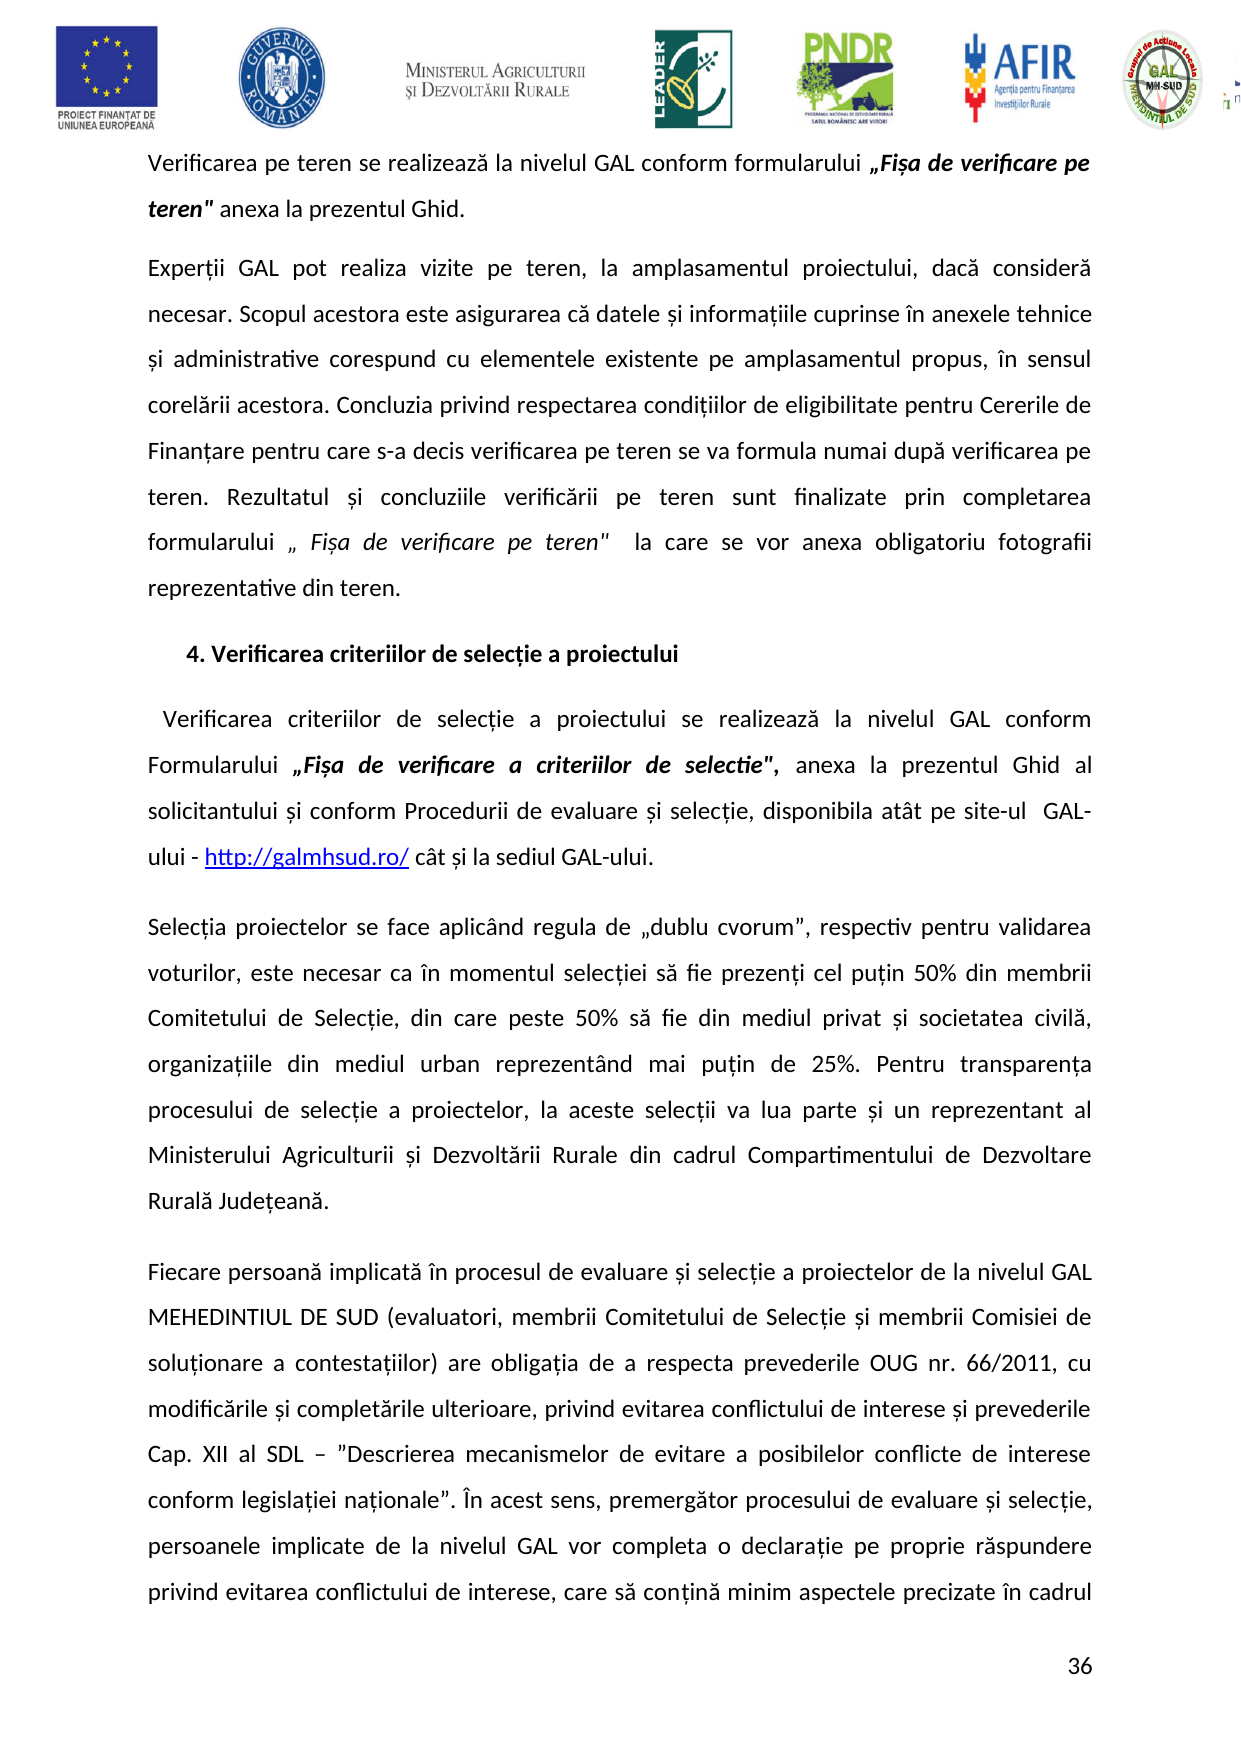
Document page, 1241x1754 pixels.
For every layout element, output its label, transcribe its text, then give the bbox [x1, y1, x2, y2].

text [148, 1256, 1093, 1606]
text Experţii GAL pot realiza vizite pe teren, la amplasamentul proiectului, dacă consideră necesar. Scopul acestora este asigurarea că datele şi informaţiile cuprinse în anexele tehnice şi administrative corespund cu elementele existente pe amplasamentul propus, în sensul corelării acestora. Concluzia privind respectarea condiţiilor de eligibilitate pentru Cererile de Finanţare pentru care s-a decis verificarea pe teren se va formula numai după verificarea pe teren. Rezultatul şi concluziile verificării pe teren sunt finalizate prin completarea formularului „ Fişa de verificare pe teren" la care se vor anexa obligatoriu fotografii reprezentative din teren. [148, 252, 1093, 603]
text Verificarea criteriilor de selecţie a proiectului se realizează la nivelul GAL conform Formularului „Fişa de verificare a criteriilor de selectie", anexa la prezentul Ghid al solicitantului și conform Procedurii de evaluare și selecție, disponibila atât pe site-ul GAL-ului - http://galmhsud.ro/ cât și la sediul GAL-ului. [148, 704, 1093, 871]
text Selecția proiectelor se face aplicând regula de „dublu cvorum”, respectiv pentru validarea voturilor, este necesar ca în momentul selecției să fie prezenți cel puțin 50% din membrii Comitetului de Selecție, din care peste 50% să fie din mediul privat și societatea civilă, organizațiile din mediul urban reprezentând mai puțin de 25%. Pentru transparența procesului de selecție a proiectelor, la aceste selecții va lua parte și un reprezentant al Ministerului Agriculturii și Dezvoltării Rurale din cadrul Compartimentului de Dezvoltare Rurală Județeană. [148, 911, 1093, 1216]
text Verificarea pe teren se realizează la nivelul GAL conform formularului „Fişa de verificare pe teren" anexa la prezentul Ghid. [148, 148, 1093, 224]
picture [27, 18, 1241, 132]
text 4. Verificarea criteriilor de selecţie a proiectului [186, 638, 1093, 668]
